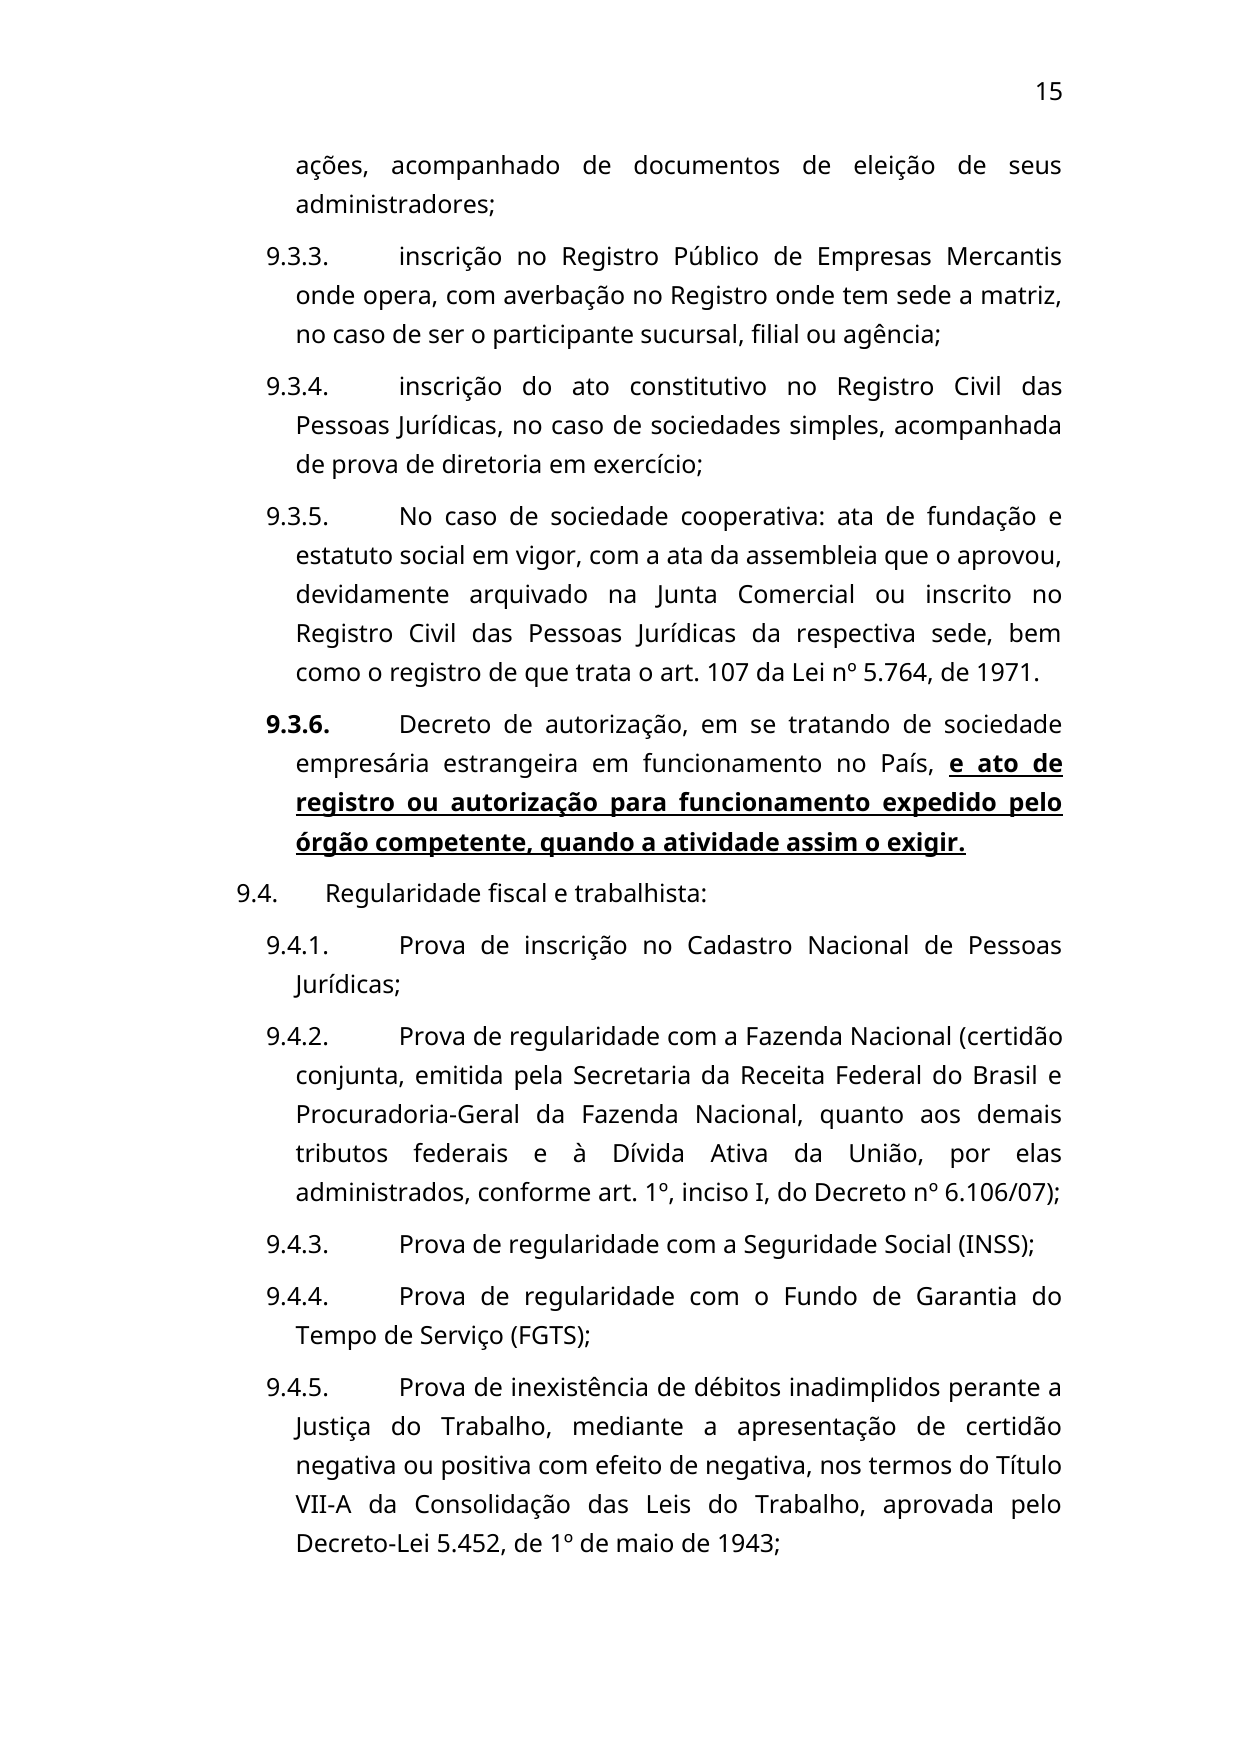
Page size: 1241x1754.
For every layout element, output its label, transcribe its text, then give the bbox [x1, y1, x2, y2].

list Decreto de autorização, em se tratando de sociedade empresária estrangeira em funcionamento no País, e ato de registro ou autorização para funcionamento expedido pelo órgão competente, quando a atividade assim o exigir. [266, 707, 1063, 858]
list inscrição do ato constitutivo no Registro Civil das Pessoas Jurídicas, no caso de sociedades simples, acompanhada de prova de diretoria em exercício; [266, 368, 1063, 481]
list Prova de regularidade com a Fazenda Nacional (certidão conjunta, emitida pela Secretaria da Receita Federal do Brasil e Procuradoria-Geral da Fazenda Nacional, quanto aos demais tributos federais e à Dívida Ativa da União, por elas administrados, conforme art. 1º, inciso I, do Decreto nº 6.106/07); [266, 1018, 1063, 1209]
list Prova de regularidade com o Fundo de Garantia do Tempo de Serviço (FGTS); [266, 1278, 1063, 1352]
list No caso de sociedade cooperativa: ata de fundação e estatuto social em vigor, com a ata da assembleia que o aprovou, devidamente arquivado na Junta Comercial ou inscrito no Registro Civil das Pessoas Jurídicas da respectiva sede, bem como o registro de que trata o art. 107 da Lei nº 5.764, de 1971. [266, 498, 1063, 689]
list Regularidade fiscal e trabalhista: [177, 876, 1063, 910]
list Prova de inscrição no Cadastro Nacional de Pessoas Jurídicas; [266, 928, 1063, 1001]
list Prova de regularidade com a Seguridade Social (INSS); [266, 1227, 1063, 1261]
list Prova de inexistência de débitos inadimplidos perante a Justiça do Trabalho, mediante a apresentação de certidão negativa ou positiva com efeito de negativa, nos termos do Título VII-A da Consolidação das Leis do Trabalho, aprovada pelo Decreto-Lei 5.452, de 1º de maio de 1943; [266, 1369, 1063, 1560]
list inscrição no Registro Público de Empresas Mercantis onde opera, com averbação no Registro onde tem sede a matriz, no caso de ser o participante sucursal, filial ou agência; [266, 238, 1063, 351]
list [266, 148, 1063, 221]
